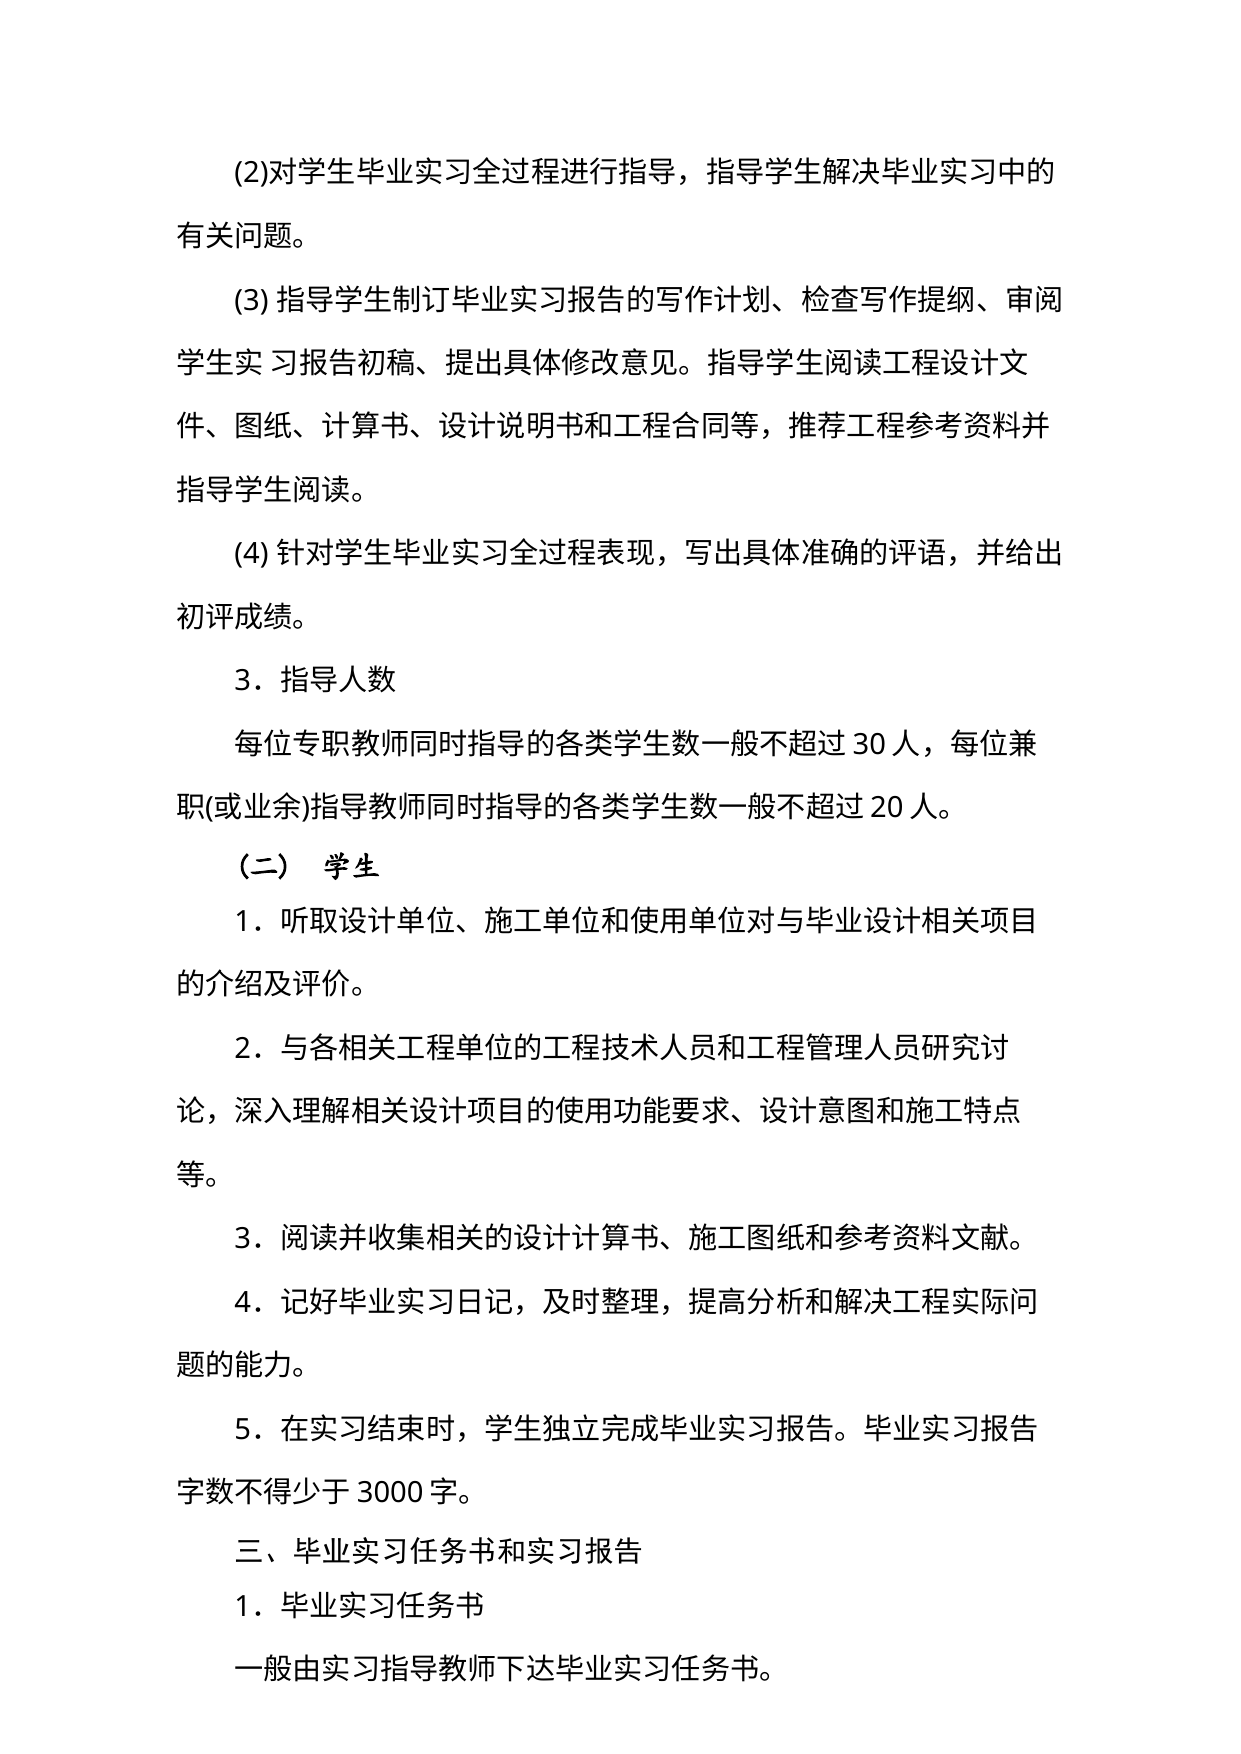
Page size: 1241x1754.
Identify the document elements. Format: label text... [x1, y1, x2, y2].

text 每位专职教师同时指导的各类学生数一般不超过30人，每位兼职(或业余)指导教师同时指导的各类学生数一般不超过20人。 [176, 720, 1064, 826]
text 三、毕业实习任务书和实习报告 [176, 1532, 1064, 1566]
text 2．与各相关工程单位的工程技术人员和工程管理人员研究讨论，深入理解相关设计项目的使用功能要求、设计意图和施工特点等。 [176, 1024, 1064, 1193]
text 3．阅读并收集相关的设计计算书、施工图纸和参考资料文献。 [176, 1215, 1064, 1257]
text (2)对学生毕业实习全过程进行指导，指导学生解决毕业实习中的有关问题。 [176, 149, 1064, 255]
text 5．在实习结束时，学生独立完成毕业实习报告。毕业实习报告字数不得少于3000字。 [176, 1405, 1064, 1511]
text (4) 针对学生毕业实习全过程表现，写出具体准确的评语，并给出初评成绩。 [176, 530, 1064, 636]
text 1．毕业实习任务书 [176, 1582, 1064, 1624]
text (3) 指导学生制订毕业实习报告的写作计划、检查写作提纲、审阅学生实 习报告初稿、提出具体修改意见。指导学生阅读工程设计文件、图纸、计算书、设计说明书和工程合同等，推荐工程参考资料并指导学生阅读。 [176, 276, 1064, 509]
text 3．指导人数 [176, 657, 1064, 699]
text 1．听取设计单位、施工单位和使用单位对与毕业设计相关项目的介绍及评价。 [176, 897, 1064, 1003]
text 4．记好毕业实习日记，及时整理，提高分析和解决工程实际问题的能力。 [176, 1278, 1064, 1384]
text (二) 学生 [176, 847, 1064, 881]
text 一般由实习指导教师下达毕业实习任务书。 [176, 1646, 1064, 1688]
